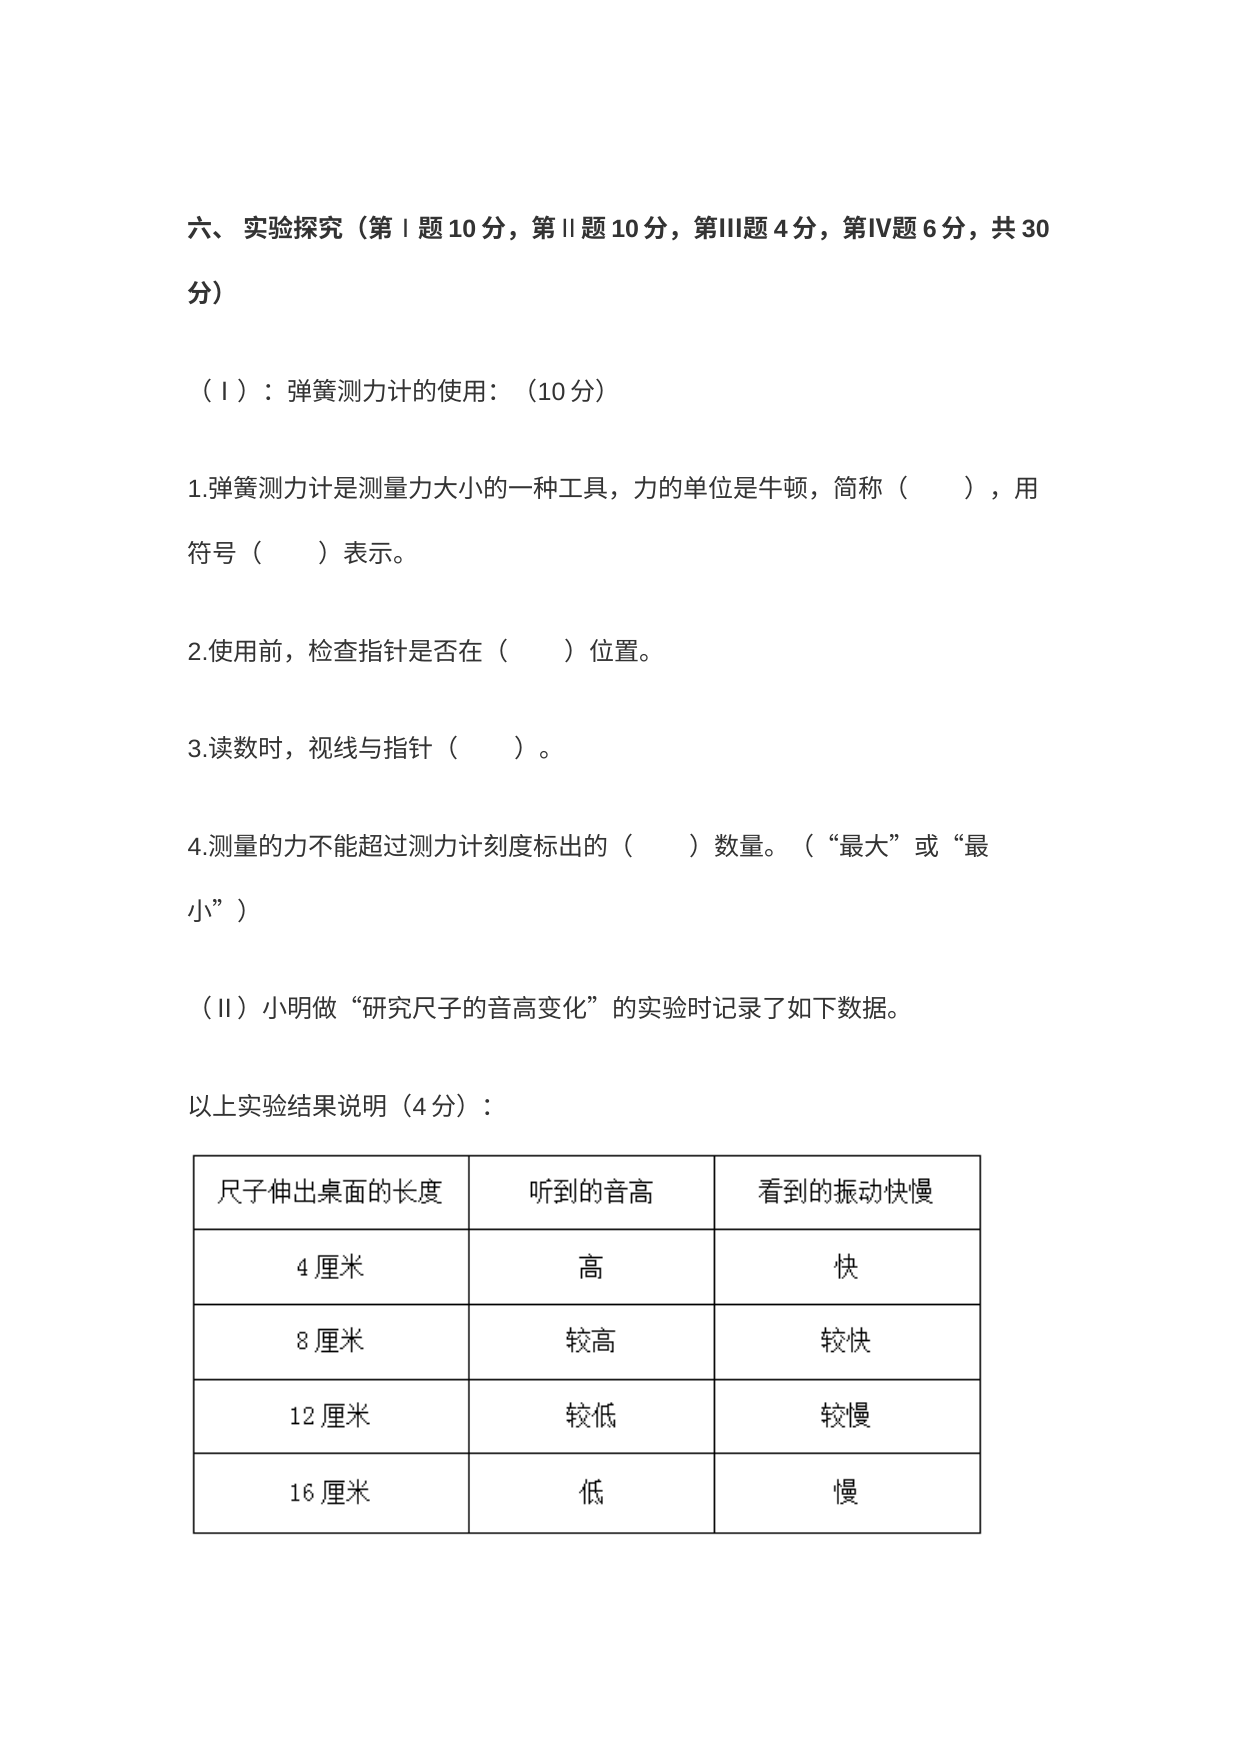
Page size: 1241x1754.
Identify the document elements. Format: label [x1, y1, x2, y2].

picture [187, 1149, 986, 1542]
text [187, 1149, 1053, 1572]
text [187, 162, 1053, 1137]
